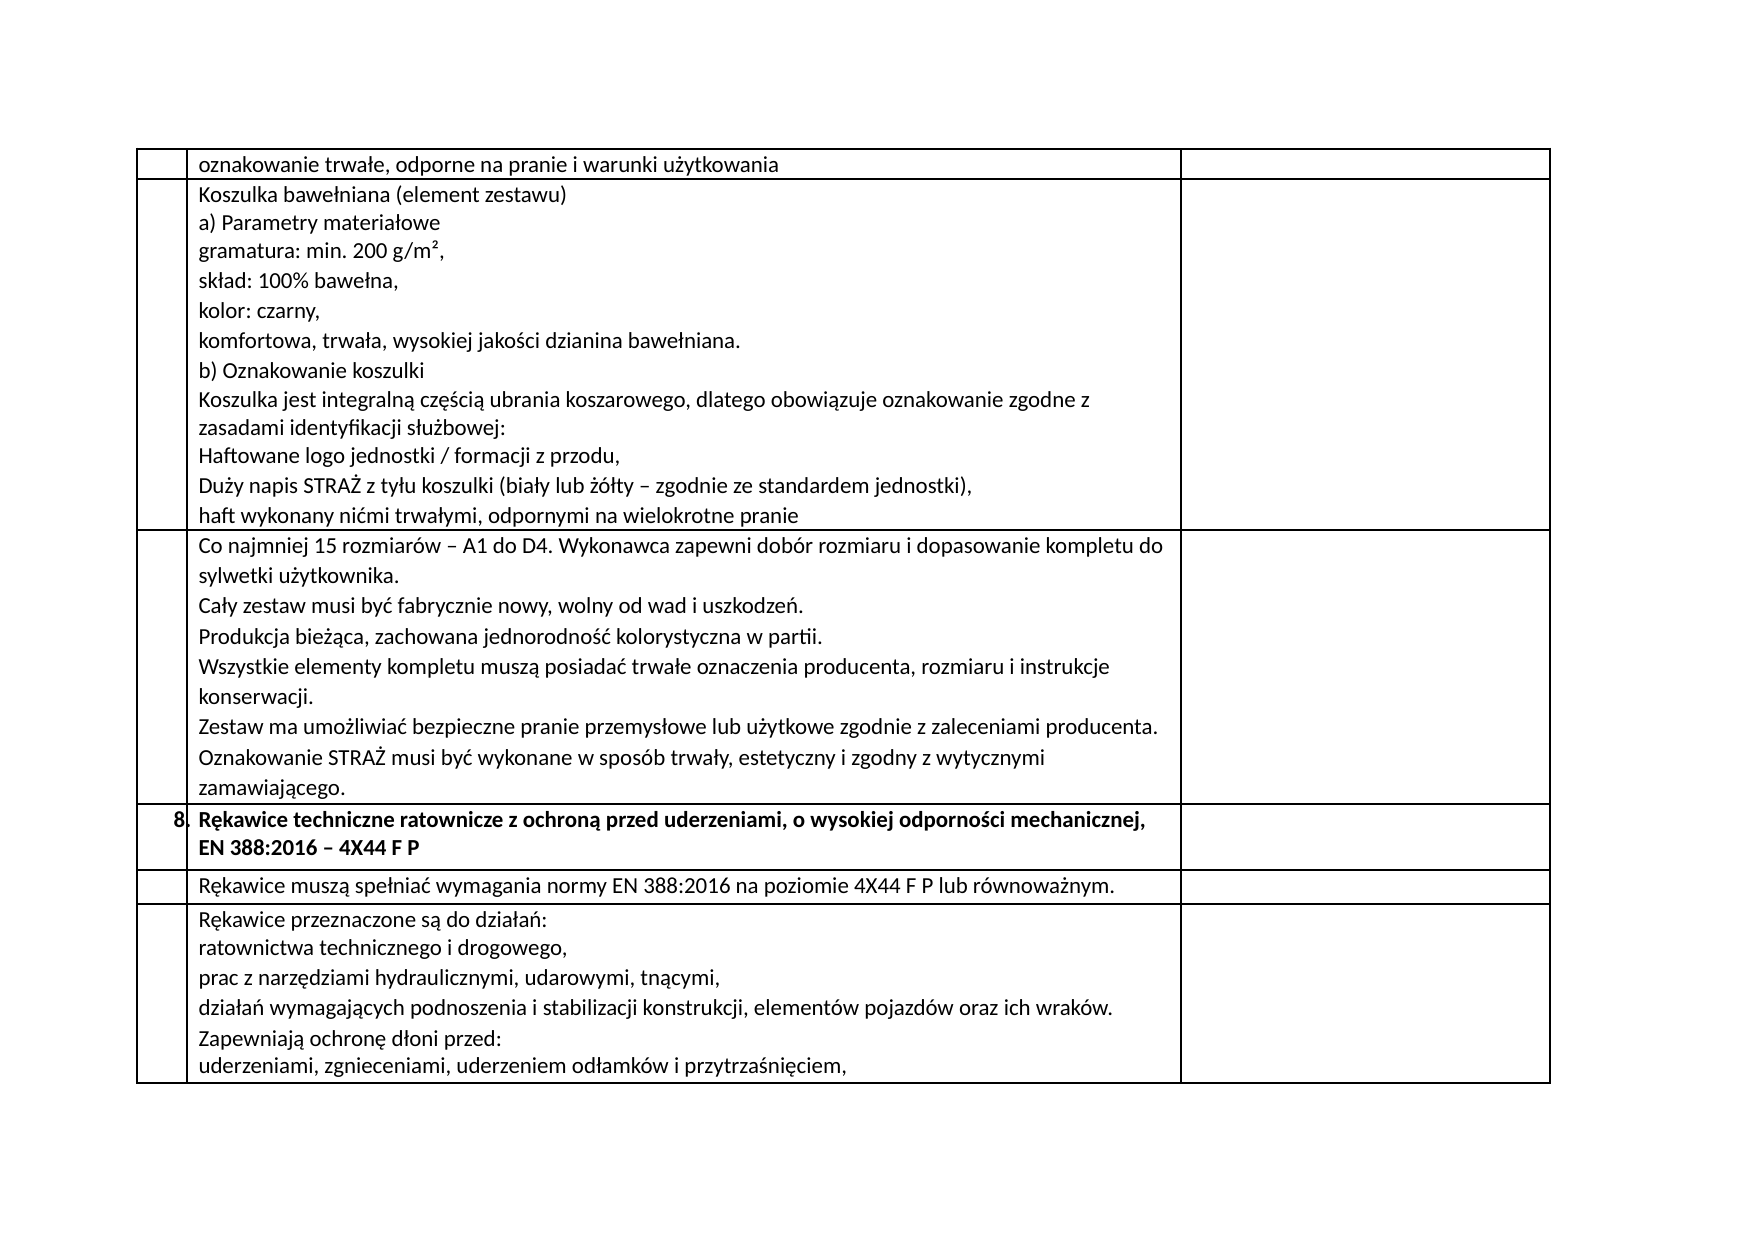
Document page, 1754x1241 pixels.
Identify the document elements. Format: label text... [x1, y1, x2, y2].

table_cell [1182, 531, 1549, 803]
table_cell Co najmniej 15 rozmiarów – A1 do D4. Wykonawca zapewni dobór rozmiaru i dopasowanie kompletu do sylwetki użytkownika. Cały zestaw musi być fabrycznie nowy, wolny od wad i uszkodzeń. Produkcja bieżąca, zachowana jednorodność kolorystyczna w partii. Wszystkie elementy kompletu muszą posiadać trwałe oznaczenia producenta, rozmiaru i instrukcje konserwacji. Zestaw ma umożliwiać bezpieczne pranie przemysłowe lub użytkowe zgodnie z zaleceniami producenta. Oznakowanie STRAŻ musi być wykonane w sposób trwały, estetyczny i zgodny z wytycznymi zamawiającego. [188, 531, 1180, 803]
table_cell [138, 531, 186, 803]
table_cell [138, 180, 186, 529]
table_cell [188, 150, 1180, 178]
table_cell [138, 871, 186, 903]
table_cell [138, 905, 186, 1082]
table_cell [138, 150, 186, 178]
table_cell [1182, 180, 1549, 529]
table_cell Rękawice muszą spełniać wymagania normy EN 388:2016 na poziomie 4X44 F P lub równoważnym. [188, 871, 1180, 903]
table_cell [188, 905, 1180, 1082]
table_cell [1182, 871, 1549, 903]
table_cell Koszulka bawełniana (element zestawu) a) Parametry materiałowe gramatura: min. 200 g/m², skład: 100% bawełna, kolor: czarny, komfortowa, trwała, wysokiej jakości dzianina bawełniana. b) Oznakowanie koszulki Koszulka jest integralną częścią ubrania koszarowego, dlatego obowiązuje oznakowanie zgodne z zasadami identyfikacji służbowej: Haftowane logo jednostki / formacji z przodu, Duży napis STRAŻ z tyłu koszulki (biały lub żółty – zgodnie ze standardem jednostki), haft wykonany nićmi trwałymi, odpornymi na wielokrotne pranie [188, 180, 1180, 529]
table_cell [1182, 150, 1549, 178]
table_cell [1182, 905, 1549, 1082]
table_cell [1182, 805, 1549, 869]
table_cell Rękawice techniczne ratownicze z ochroną przed uderzeniami, o wysokiej odporności mechanicznej, EN 388:2016 – 4X44 F P [188, 805, 1180, 869]
table_cell [138, 805, 186, 869]
